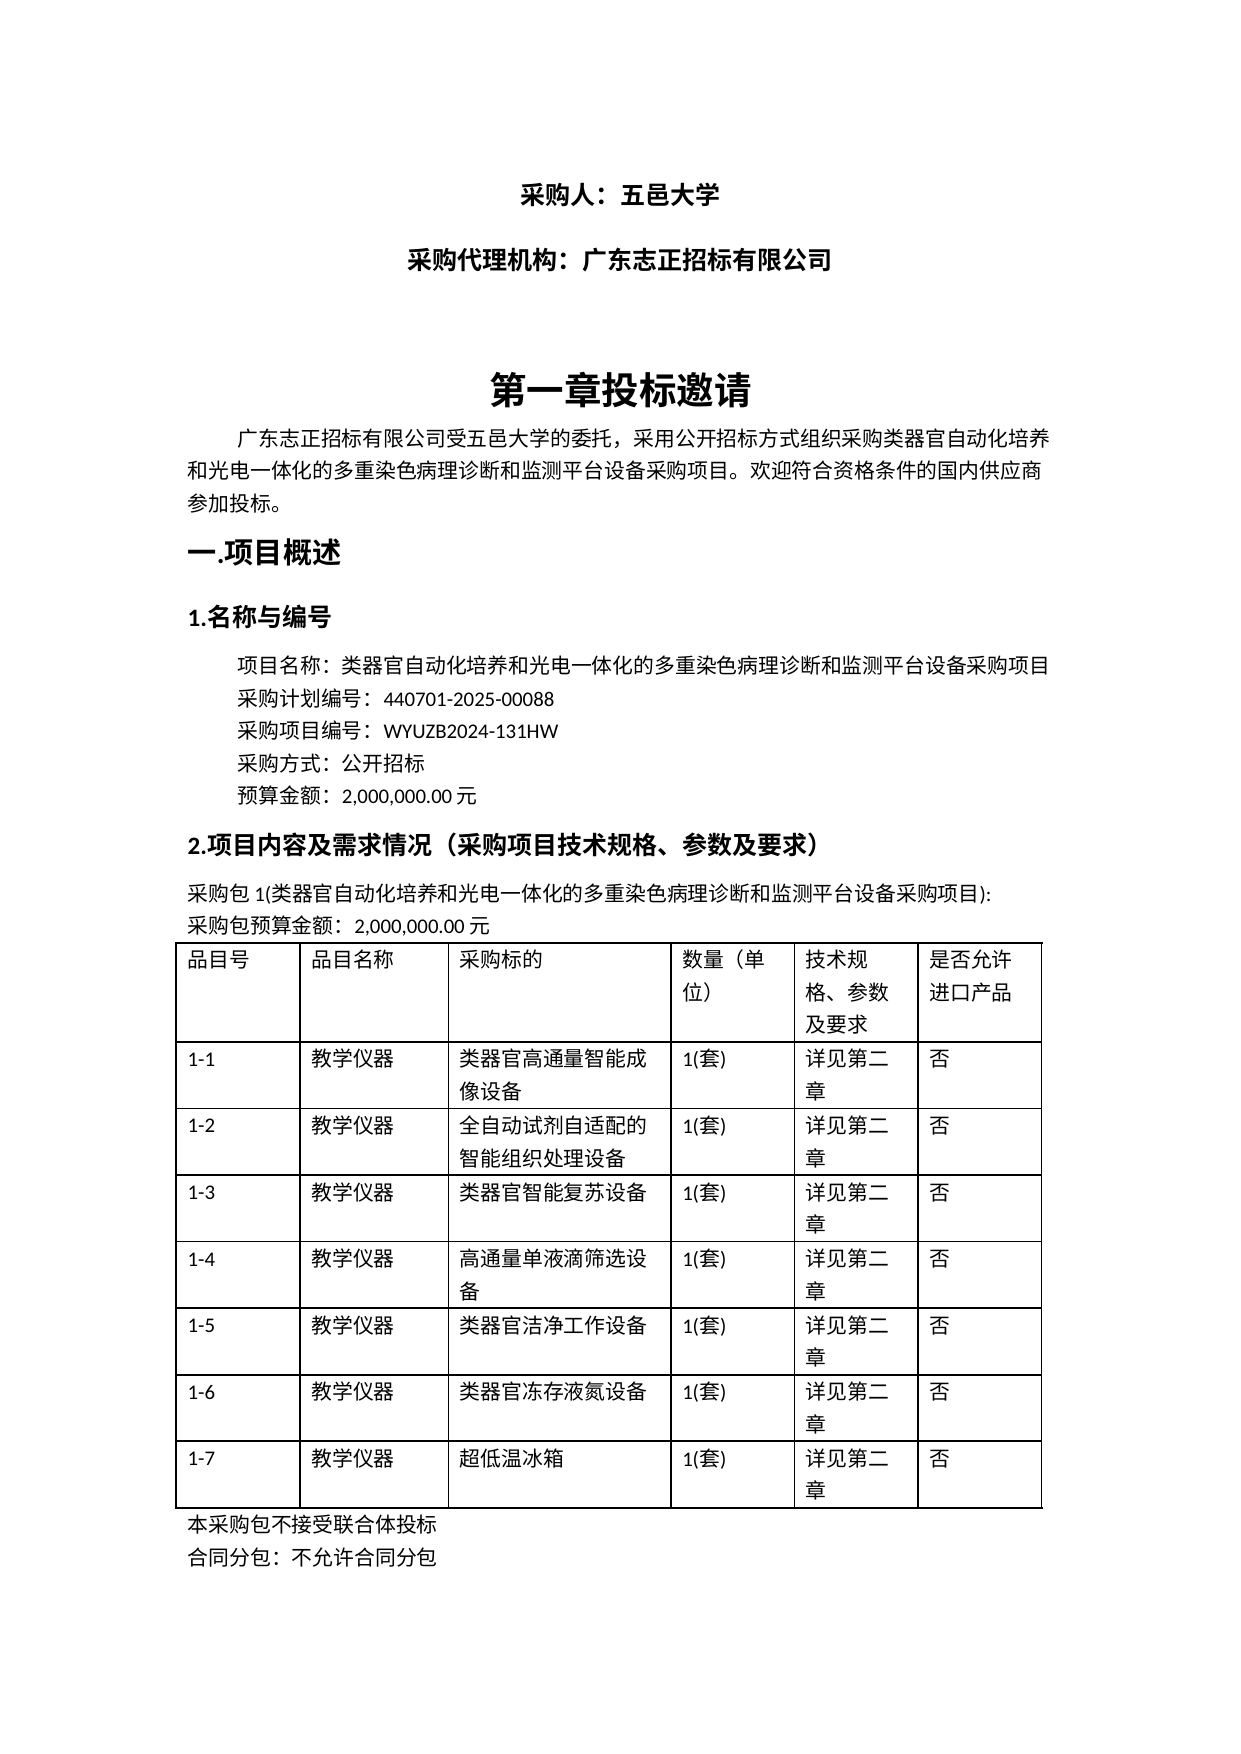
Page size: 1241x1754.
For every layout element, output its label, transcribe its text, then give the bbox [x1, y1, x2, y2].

table_cell 类器官高通量智能成像设备 [449, 1043, 670, 1108]
table_cell 1-7 [177, 1442, 299, 1507]
table_cell 否 [919, 1376, 1041, 1440]
table_cell 否 [919, 1309, 1041, 1374]
table_cell 超低温冰箱 [449, 1442, 670, 1507]
table_cell 教学仪器 [301, 1242, 448, 1307]
table_cell 1(套) [672, 1376, 794, 1440]
table_cell 1(套) [672, 1309, 794, 1374]
table_cell 1-2 [177, 1109, 299, 1174]
table_cell 教学仪器 [301, 1043, 448, 1108]
table_header 技术规格、参数及要求 [795, 944, 917, 1041]
text 2.项目内容及需求情况（采购项目技术规格、参数及要求） [187, 812, 1053, 877]
text 采购方式：公开招标 [187, 747, 1053, 779]
table_cell 全自动试剂自适配的智能组织处理设备 [449, 1109, 670, 1174]
table_cell 1(套) [672, 1109, 794, 1174]
text 采购包预算金额：2,000,000.00元 [187, 909, 1053, 942]
table_cell 1(套) [672, 1176, 794, 1241]
table_cell 高通量单液滴筛选设备 [449, 1242, 670, 1307]
text 预算金额：2,000,000.00元 [187, 779, 1053, 812]
text 广东志正招标有限公司受五邑大学的委托，采用公开招标方式组织采购类器官自动化培养和光电一体化的多重染色病理诊断和监测平台设备采购项目。欢迎符合资格条件的国内供应商参加投标。 [187, 422, 1053, 519]
table_cell 1(套) [672, 1442, 794, 1507]
table_cell 类器官洁净工作设备 [449, 1309, 670, 1374]
table_cell 详见第二章 [795, 1043, 917, 1108]
text 一.项目概述 [187, 519, 1053, 584]
table_cell 1-5 [177, 1309, 299, 1374]
text 采购计划编号：440701-2025-00088 [187, 682, 1053, 714]
table_cell 教学仪器 [301, 1442, 448, 1507]
text 采购包1(类器官自动化培养和光电一体化的多重染色病理诊断和监测平台设备采购项目): [187, 877, 1053, 909]
table_cell 详见第二章 [795, 1242, 917, 1307]
text 采购项目编号：WYUZB2024-131HW [187, 714, 1053, 747]
table_cell 1-1 [177, 1043, 299, 1108]
table_header 是否允许进口产品 [919, 944, 1041, 1041]
table_cell 否 [919, 1109, 1041, 1174]
table_cell 教学仪器 [301, 1376, 448, 1440]
text 第一章投标邀请 [187, 357, 1053, 422]
table_cell 1-6 [177, 1376, 299, 1440]
table_cell 否 [919, 1176, 1041, 1241]
table_header 采购标的 [449, 944, 670, 1041]
text 项目名称：类器官自动化培养和光电一体化的多重染色病理诊断和监测平台设备采购项目 [187, 649, 1053, 682]
table_cell 1(套) [672, 1242, 794, 1307]
text 本采购包不接受联合体投标 [187, 1508, 1053, 1541]
table_cell 类器官冻存液氮设备 [449, 1376, 670, 1440]
table_cell 否 [919, 1242, 1041, 1307]
text 1.名称与编号 [187, 584, 1053, 649]
table_cell 教学仪器 [301, 1176, 448, 1241]
table_cell 1-4 [177, 1242, 299, 1307]
table_cell 1(套) [672, 1043, 794, 1108]
table_cell 否 [919, 1442, 1041, 1507]
table_cell 类器官智能复苏设备 [449, 1176, 670, 1241]
table_cell 详见第二章 [795, 1176, 917, 1241]
table_header 品目名称 [301, 944, 448, 1041]
table_header 数量（单位） [672, 944, 794, 1041]
table_cell 详见第二章 [795, 1376, 917, 1440]
table_cell 1-3 [177, 1176, 299, 1241]
table_cell 否 [919, 1043, 1041, 1108]
table_cell 详见第二章 [795, 1109, 917, 1174]
text 采购人：五邑大学 [187, 162, 1053, 227]
text 采购代理机构：广东志正招标有限公司 [187, 227, 1053, 292]
table_cell 教学仪器 [301, 1109, 448, 1174]
table_cell 教学仪器 [301, 1309, 448, 1374]
text 合同分包：不允许合同分包 [187, 1541, 1053, 1573]
table_header 品目号 [177, 944, 299, 1041]
table_cell 详见第二章 [795, 1309, 917, 1374]
table_cell 详见第二章 [795, 1442, 917, 1507]
